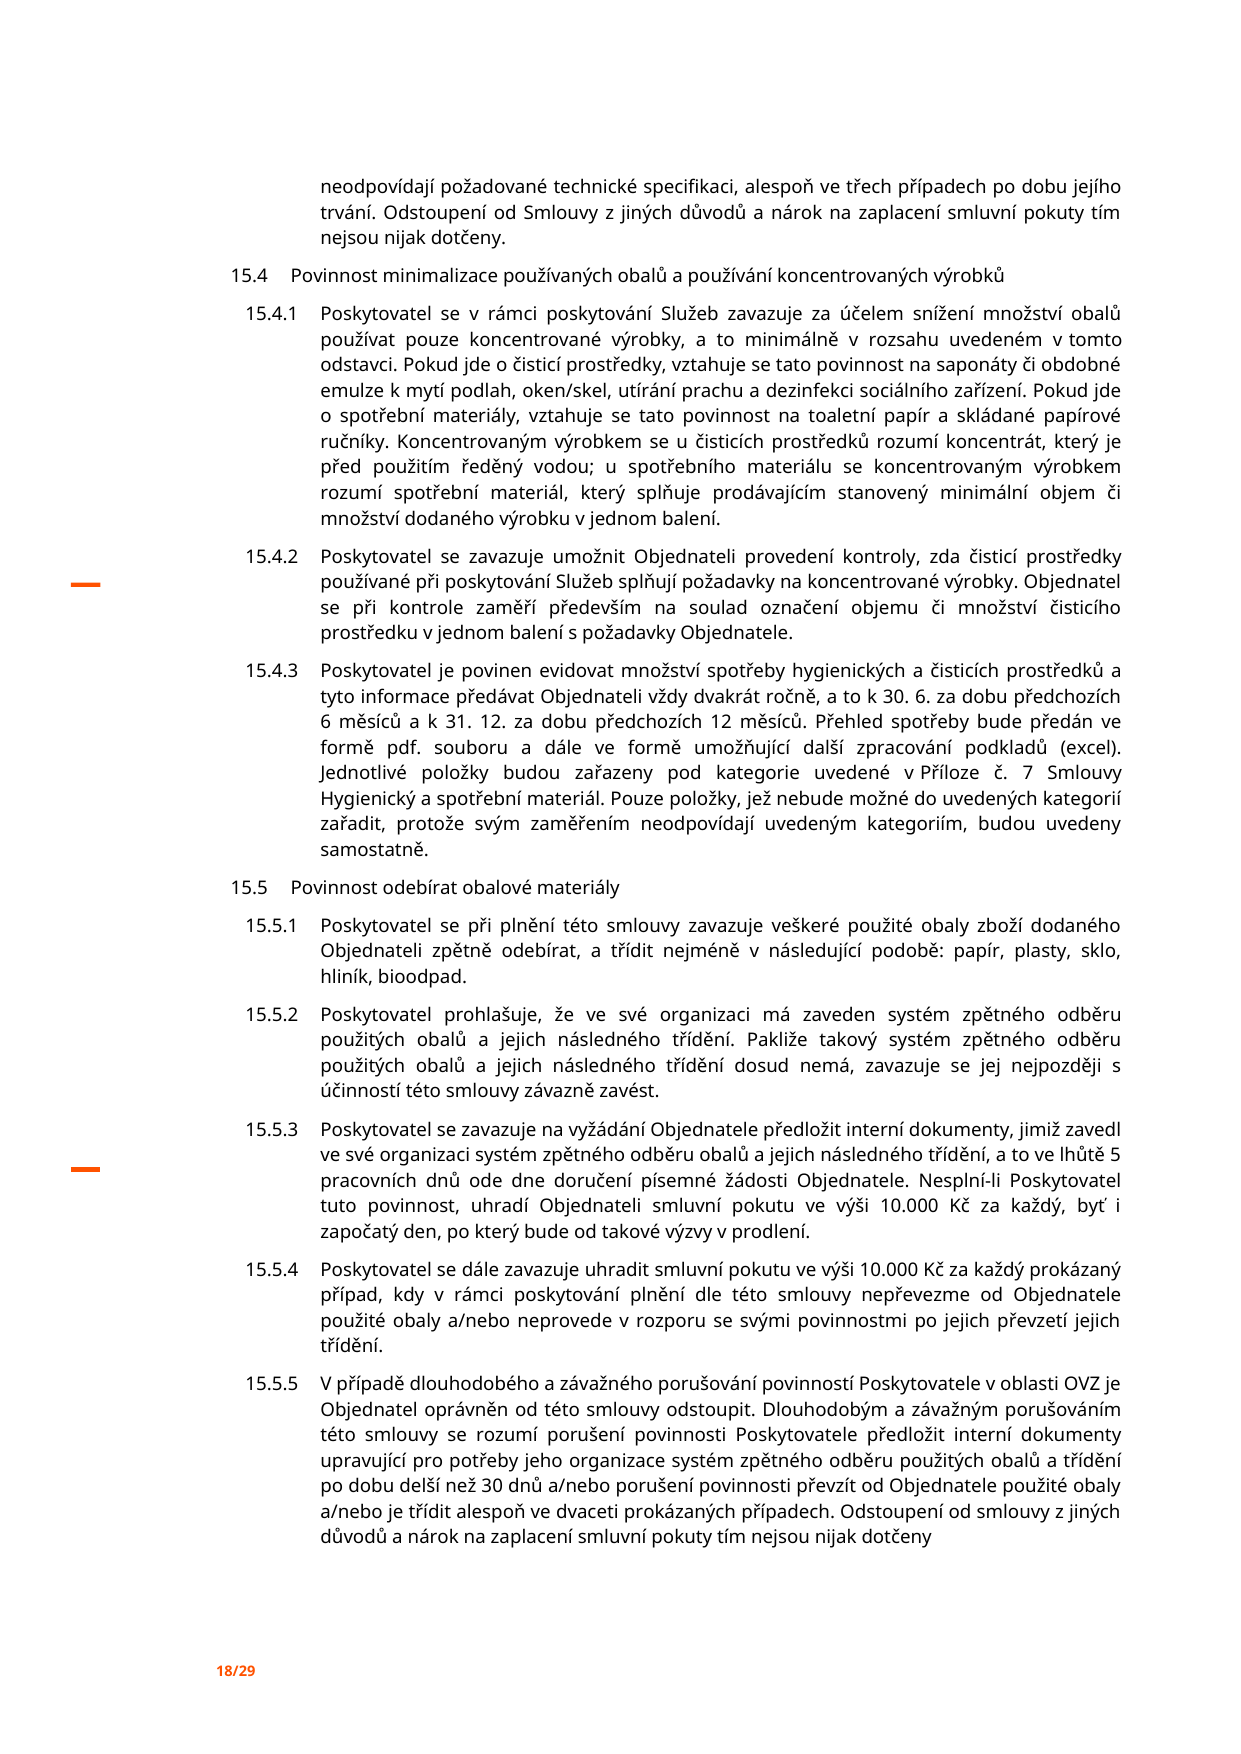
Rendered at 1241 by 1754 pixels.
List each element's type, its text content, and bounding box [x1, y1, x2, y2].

subtitle Povinnost odebírat obalové materiály [230, 874, 1122, 900]
subtitle Poskytovatel prohlašuje, že ve své organizaci má zaveden systém zpětného odběru použitých obalů a jejich následného třídění. Pakliže takový systém zpětného odběru použitých obalů a jejich následného třídění dosud nemá, zavazuje se jej nejpozději s účinností této smlouvy závazně zavést. [245, 1001, 1122, 1103]
list Poskytovatel je povinen evidovat množství spotřeby hygienických a čisticích prostředků a tyto informace předávat Objednateli vždy dvakrát ročně, a to k 30. 6. za dobu předchozích 6 měsíců a k 31. 12. za dobu předchozích 12 měsíců. Přehled spotřeby bude předán ve formě pdf. souboru a dále ve formě umožňující další zpracování podkladů (excel). Jednotlivé položky budou zařazeny pod kategorie uvedené v Příloze č. 7 Smlouvy Hygienický a spotřební materiál. Pouze položky, jež nebude možné do uvedených kategorií zařadit, protože svým zaměřením neodpovídají uvedeným kategoriím, budou uvedeny samostatně. [245, 657, 1122, 862]
subtitle Poskytovatel se dále zavazuje uhradit smluvní pokutu ve výši 10.000 Kč za každý prokázaný případ, kdy v rámci poskytování plnění dle této smlouvy nepřevezme od Objednatele použité obaly a/nebo neprovede v rozporu se svými povinnostmi po jejich převzetí jejich třídění. [245, 1256, 1122, 1358]
subtitle Povinnost minimalizace používaných obalů a používání koncentrovaných výrobků [230, 263, 1122, 288]
list Poskytovatel se zavazuje umožnit Objednateli provedení kontroly, zda čisticí prostředky používané při poskytování Služeb splňují požadavky na koncentrované výrobky. Objednatel se při kontrole zaměří především na soulad označení objemu či množství čisticího prostředku v jednom balení s požadavky Objednatele. [245, 543, 1122, 645]
subtitle Poskytovatel se v rámci poskytování Služeb zavazuje za účelem snížení množství obalů používat pouze koncentrované výrobky, a to minimálně v rozsahu uvedeném v tomto odstavci. Pokud jde o čisticí prostředky, vztahuje se tato povinnost na saponáty či obdobné emulze k mytí podlah, oken/skel, utírání prachu a dezinfekci sociálního zařízení. Pokud jde o spotřební materiály, vztahuje se tato povinnost na toaletní papír a skládané papírové ručníky. Koncentrovaným výrobkem se u čisticích prostředků rozumí koncentrát, který je před použitím ředěný vodou; u spotřebního materiálu se koncentrovaným výrobkem rozumí spotřební materiál, který splňuje prodávajícím stanovený minimální objem či množství dodaného výrobku v jednom balení. [245, 301, 1122, 530]
subtitle Poskytovatel se zavazuje na vyžádání Objednatele předložit interní dokumenty, jimiž zavedl ve své organizaci systém zpětného odběru obalů a jejich následného třídění, a to ve lhůtě 5 pracovních dnů ode dne doručení písemné žádosti Objednatele. Nesplní-li Poskytovatel tuto povinnost, uhradí Objednateli smluvní pokutu ve výši 10.000 Kč za každý, byť i započatý den, po který bude od takové výzvy v prodlení. [245, 1116, 1122, 1243]
subtitle Poskytovatel se při plnění této smlouvy zavazuje veškeré použité obaly zboží dodaného Objednateli zpětně odebírat, a třídit nejméně v následující podobě: papír, plasty, sklo, hliník, bioodpad. [245, 912, 1122, 989]
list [245, 174, 1122, 250]
subtitle V případě dlouhodobého a závažného porušování povinností Poskytovatele v oblasti OVZ je Objednatel oprávněn od této smlouvy odstoupit. Dlouhodobým a závažným porušováním této smlouvy se rozumí porušení povinnosti Poskytovatele předložit interní dokumenty upravující pro potřeby jeho organizace systém zpětného odběru použitých obalů a třídění po dobu delší než 30 dnů a/nebo porušení povinnosti převzít od Objednatele použité obaly a/nebo je třídit alespoň ve dvaceti prokázaných případech. Odstoupení od smlouvy z jiných důvodů a nárok na zaplacení smluvní pokuty tím nejsou nijak dotčeny [245, 1371, 1122, 1549]
